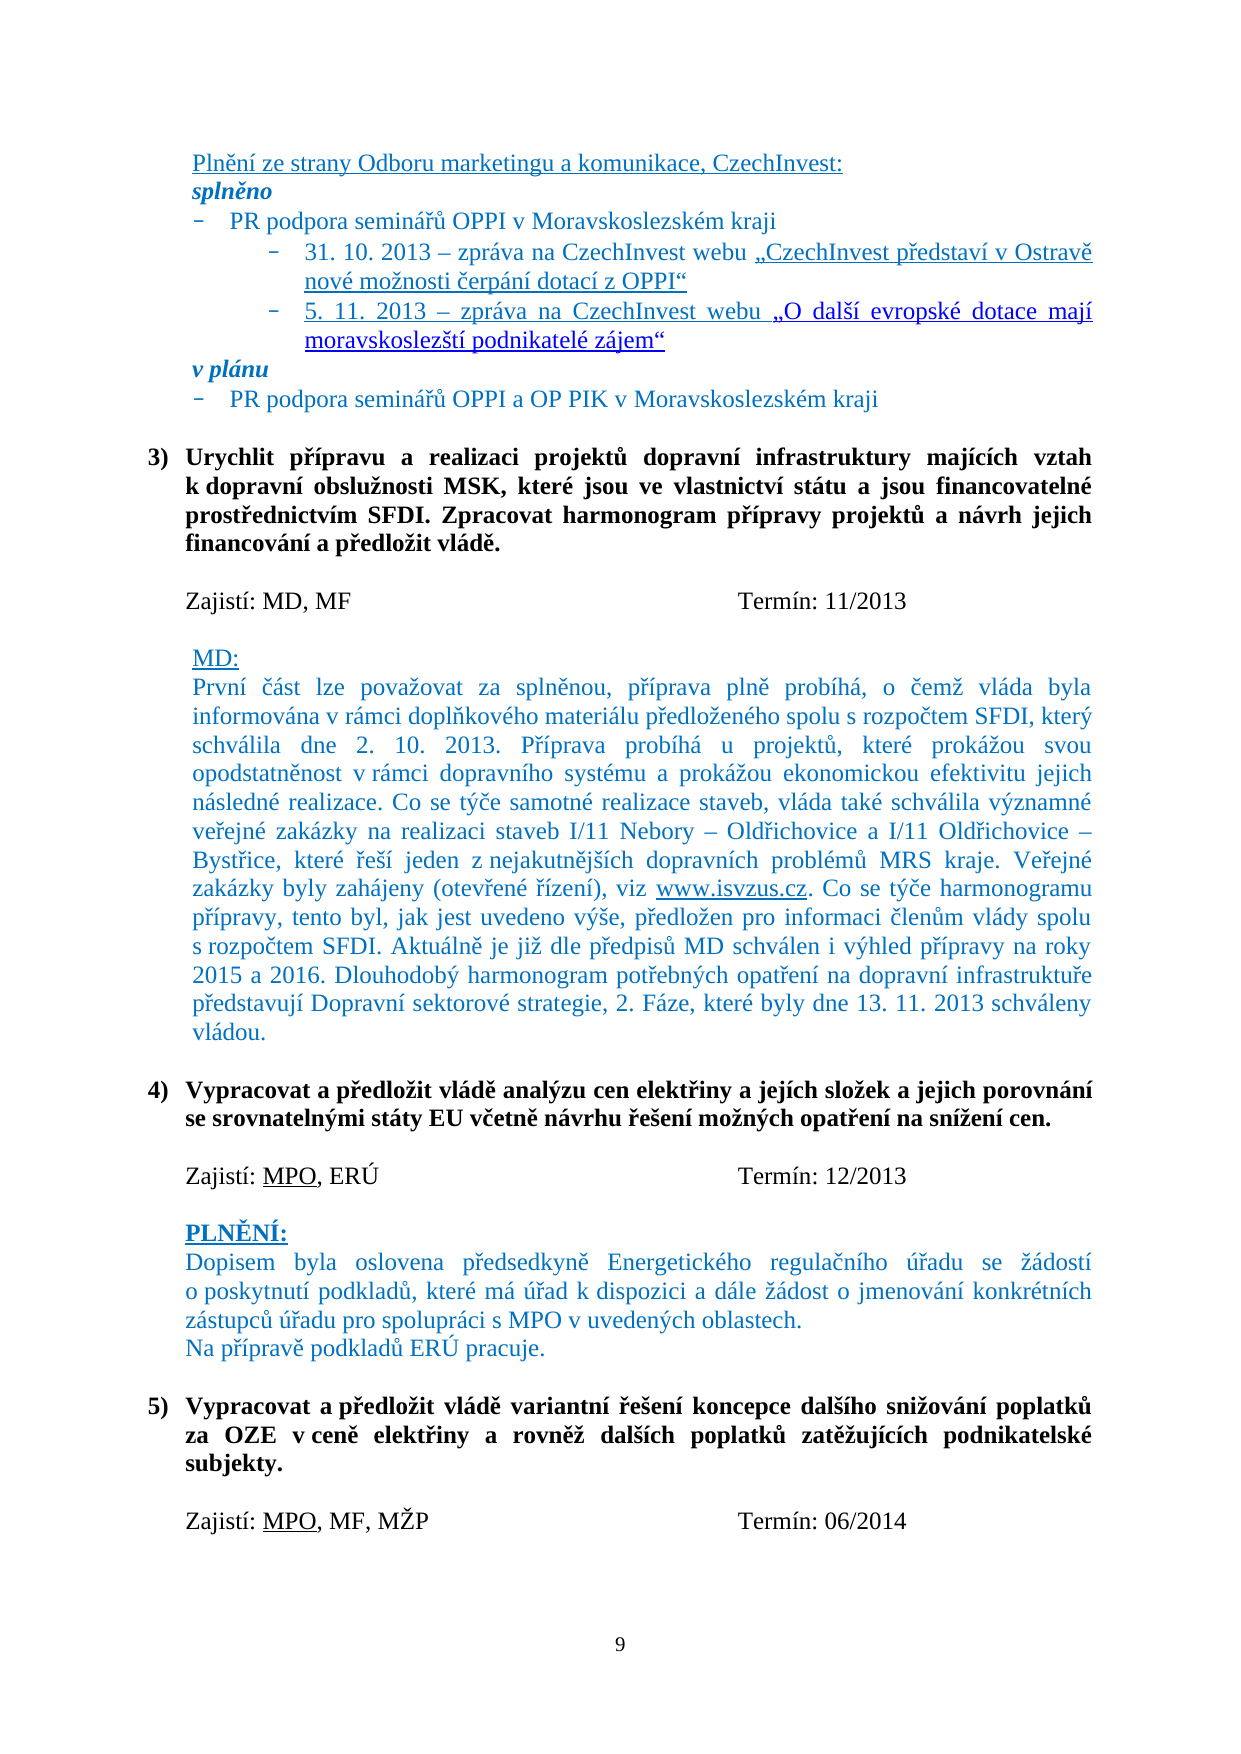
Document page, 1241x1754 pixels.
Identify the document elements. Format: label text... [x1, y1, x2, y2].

list 31. 10. 2013 – zpráva na CzechInvest webu „CzechInvest představí v Ostravě nové možnosti čerpání dotací z OPPI“ [267, 236, 1093, 295]
list PR podpora seminářů OPPI v Moravskoslezském kraji [192, 205, 1093, 236]
list Urychlit přípravu a realizaci projektů dopravní infrastruktury majících vztah k dopravní obslužnosti MSK, které jsou ve vlastnictví státu a jsou financovatelné prostřednictvím SFDI. Zpracovat harmonogram přípravy projektů a návrh jejich financování a předložit vládě. [148, 442, 1093, 557]
list Vypracovat a předložit vládě analýzu cen elektřiny a jejích složek a jejich porovnání se srovnatelnými státy EU včetně návrhu řešení možných opatření na snížení cen. [148, 1075, 1093, 1132]
text Plnění ze strany Odboru marketingu a komunikace, CzechInvest: [192, 148, 1093, 176]
list Vypracovat a předložit vládě variantní řešení koncepce dalšího snižování poplatků za OZE v ceně elektřiny a rovněž dalších poplatků zatěžujících podnikatelské subjekty. [148, 1391, 1093, 1477]
list PLNĚNÍ: [185, 1218, 1093, 1247]
list První část lze považovat za splněnou, příprava plně probíhá, o čemž vláda byla informována v rámci doplňkového materiálu předloženého spolu s rozpočtem SFDI, který schválila dne 2. 10. 2013. Příprava probíhá u projektů, které prokážou svou opodstatněnost v rámci dopravního systému a prokážou ekonomickou efektivitu jejich následné realizace. Co se týče samotné realizace staveb, vláda také schválila významné veřejné zakázky na realizaci staveb I/11 Nebory – Oldřichovice a I/11 Oldřichovice – Bystřice, které řeší jeden z nejakutnějších dopravních problémů MRS kraje. Veřejné zakázky byly zahájeny (otevřené řízení), viz www.isvzus.cz. Co se týče harmonogramu přípravy, tento byl, jak jest uvedeno výše, předložen pro informaci členům vlády spolu s rozpočtem SFDI. Aktuálně je již dle předpisů MD schválen i výhled přípravy na roky 2015 a 2016. Dlouhodobý harmonogram potřebných opatření na dopravní infrastruktuře představují Dopravní sektorové strategie, 2. Fáze, které byly dne 13. 11. 2013 schváleny vládou. [192, 672, 1093, 1046]
list 5. 11. 2013 – zpráva na CzechInvest webu „O další evropské dotace mají moravskoslezští podnikatelé zájem“ [267, 295, 1093, 354]
text v plánu [192, 354, 1093, 383]
list Zajistí: MPO, MF, MŽP Termín: 06/2014 [185, 1506, 1093, 1535]
list Zajistí: MD, MF Termín: 11/2013 [185, 586, 1093, 615]
list PR podpora seminářů OPPI a OP PIK v Moravskoslezském kraji [192, 383, 1093, 413]
list Na přípravě podkladů ERÚ pracuje. [185, 1333, 1093, 1362]
list MD: [192, 643, 1093, 672]
text splněno [192, 176, 1093, 205]
list Dopisem byla oslovena předsedkyně Energetického regulačního úřadu se žádostí o poskytnutí podkladů, které má úřad k dispozici a dále žádost o jmenování konkrétních zástupců úřadu pro spolupráci s MPO v uvedených oblastech. [185, 1247, 1093, 1333]
list Zajistí: MPO, ERÚ Termín : 12/2013 [185, 1161, 1093, 1190]
